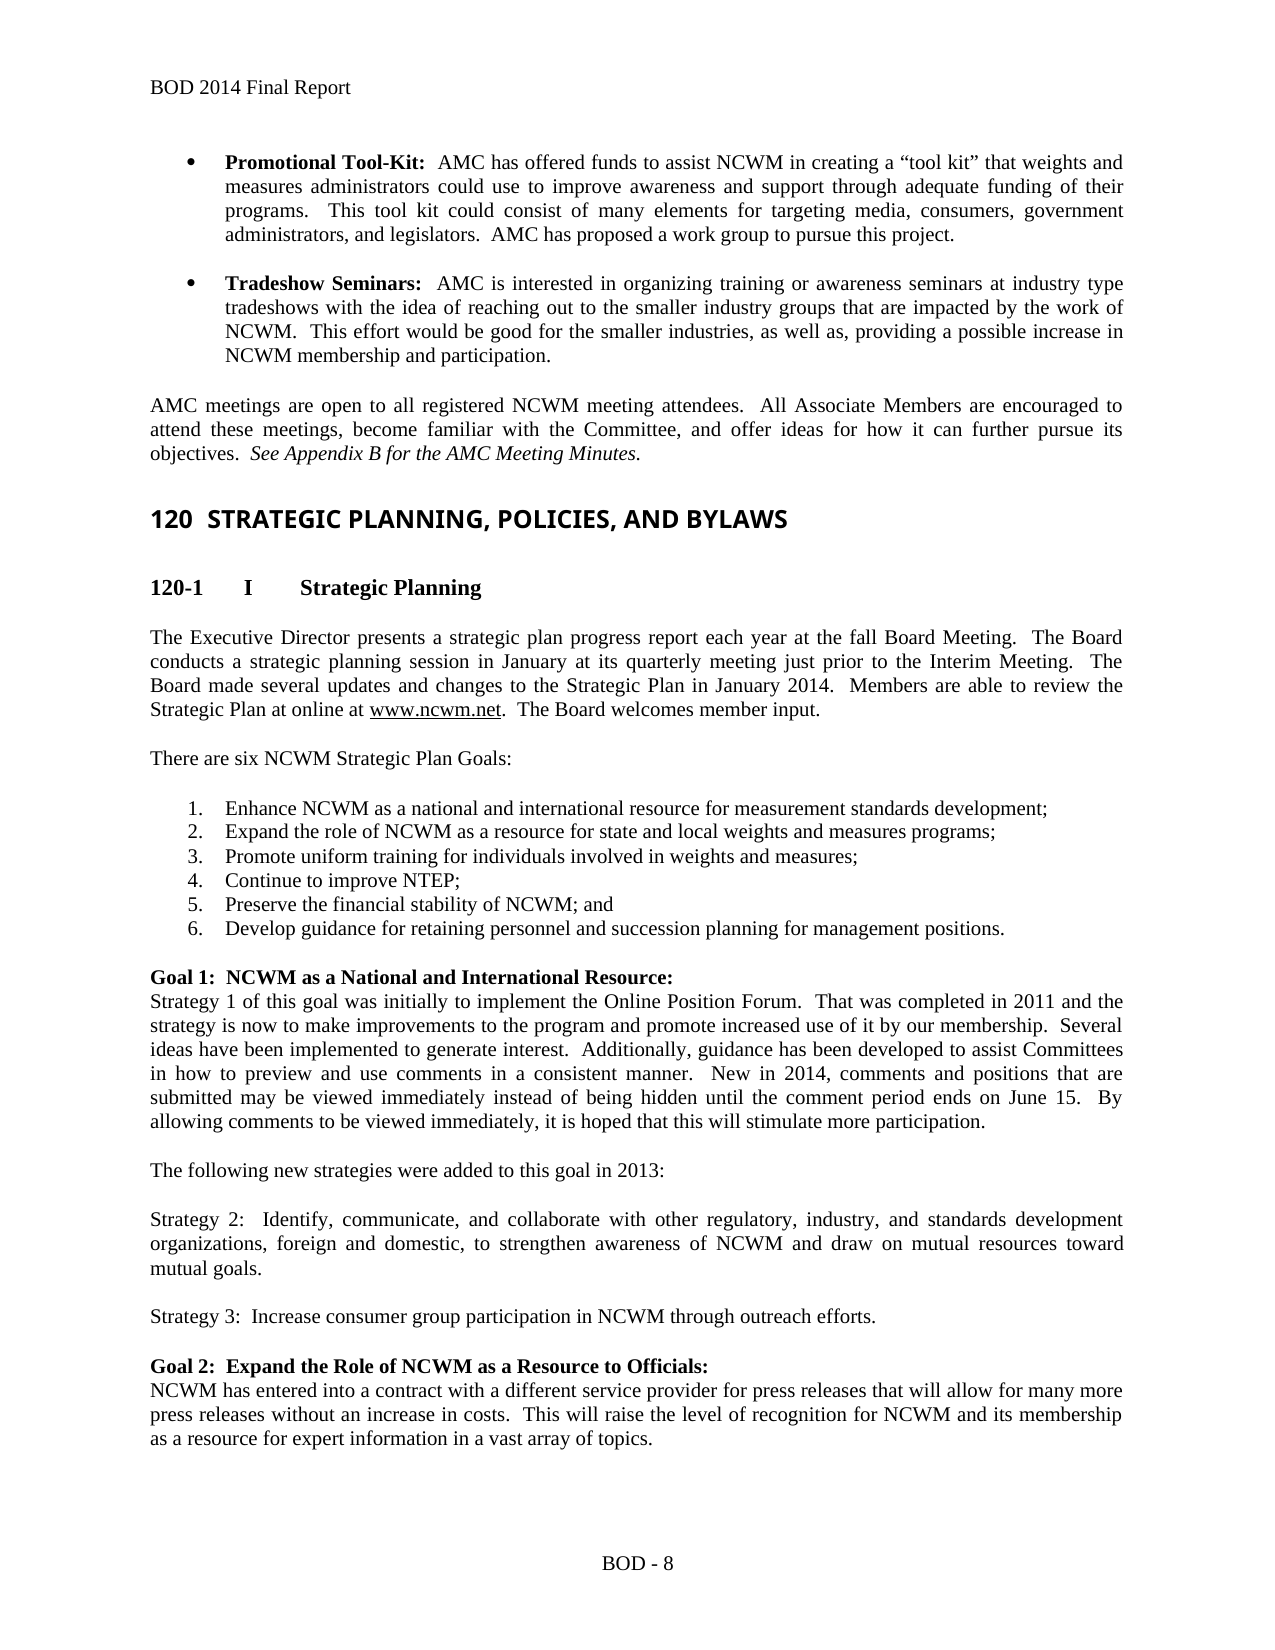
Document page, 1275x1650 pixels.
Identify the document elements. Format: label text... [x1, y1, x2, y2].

list Expand the role of NCWM as a resource for state and local weights and measures programs; [187, 819, 1125, 843]
text Strategy 1 of this goal was initially to implement the Online Position Forum. That was completed in 2011 and the strategy is now to make improvements to the program and promote increased use of it by our membership. Several ideas have been implemented to generate interest. Additionally, guidance has been developed to assist Committees in how to preview and use comments in a consistent manner. New in 2014, comments and positions that are submitted may be viewed immediately instead of being hidden until the comment period ends on June 15. By allowing comments to be viewed immediately, it is hoped that this will stimulate more participation. [150, 989, 1125, 1133]
list Tradeshow Seminars: AMC is interested in organizing training or awareness seminars at industry type tradeshows with the idea of reaching out to the smaller industry groups that are impacted by the work of NCWM. This effort would be good for the smaller industries, as well as, providing a possible increase in NCWM membership and participation. [187, 271, 1125, 367]
text The following new strategies were added to this goal in 2013: [150, 1158, 1125, 1182]
text Strategy 2: Identify, communicate, and collaborate with other regulatory, industry, and standards development organizations, foreign and domestic, to strengthen awareness of NCWM and draw on mutual resources toward mutual goals. [150, 1207, 1125, 1279]
subtitle 120 Strategic Planning, Policies, and Bylaws [150, 502, 1125, 536]
text There are six NCWM Strategic Plan Goals: [150, 746, 1125, 770]
list Enhance NCWM as a national and international resource for measurement standards development; [187, 795, 1125, 819]
list Promote uniform training for individuals involved in weights and measures; [187, 843, 1125, 868]
text Strategy 3: Increase consumer group participation in NCWM through outreach efforts. [150, 1304, 1125, 1328]
list Promotional Tool-Kit: AMC has offered funds to assist NCWM in creating a “tool kit” that weights and measures administrators could use to improve awareness and support through adequate funding of their programs. This tool kit could consist of many elements for targeting media, consumers, government administrators, and legislators. AMC has proposed a work group to pursue this project. [187, 150, 1125, 246]
list Continue to improve NTEP; [187, 868, 1125, 892]
subtitle Goal 2: Expand the Role of NCWM as a Resource to Officials: [150, 1353, 1125, 1378]
text The Executive Director presents a strategic plan progress report each year at the fall Board Meeting. The Board conducts a strategic planning session in January at its quarterly meeting just prior to the Interim Meeting. The Board made several updates and changes to the Strategic Plan in January 2014. Members are able to review the Strategic Plan at online at www.ncwm.net. The Board welcomes member input. [150, 625, 1125, 721]
text NCWM has entered into a contract with a different service provider for press releases that will allow for many more press releases without an increase in costs. This will raise the level of recognition for NCWM and its membership as a resource for expert information in a vast array of topics. [150, 1378, 1125, 1450]
text AMC meetings are open to all registered NCWM meeting attendees. All Associate Members are encouraged to attend these meetings, become familiar with the Committee, and offer ideas for how it can further pursue its objectives. See Appendix B for the AMC Meeting Minutes. [150, 392, 1125, 465]
subtitle 120-1 I Strategic Planning [150, 574, 1125, 600]
list Develop guidance for retaining personnel and succession planning for management positions. [187, 916, 1125, 940]
list Preserve the financial stability of NCWM; and [187, 892, 1125, 916]
subtitle Goal 1: NCWM as a National and International Resource: [150, 965, 1125, 989]
